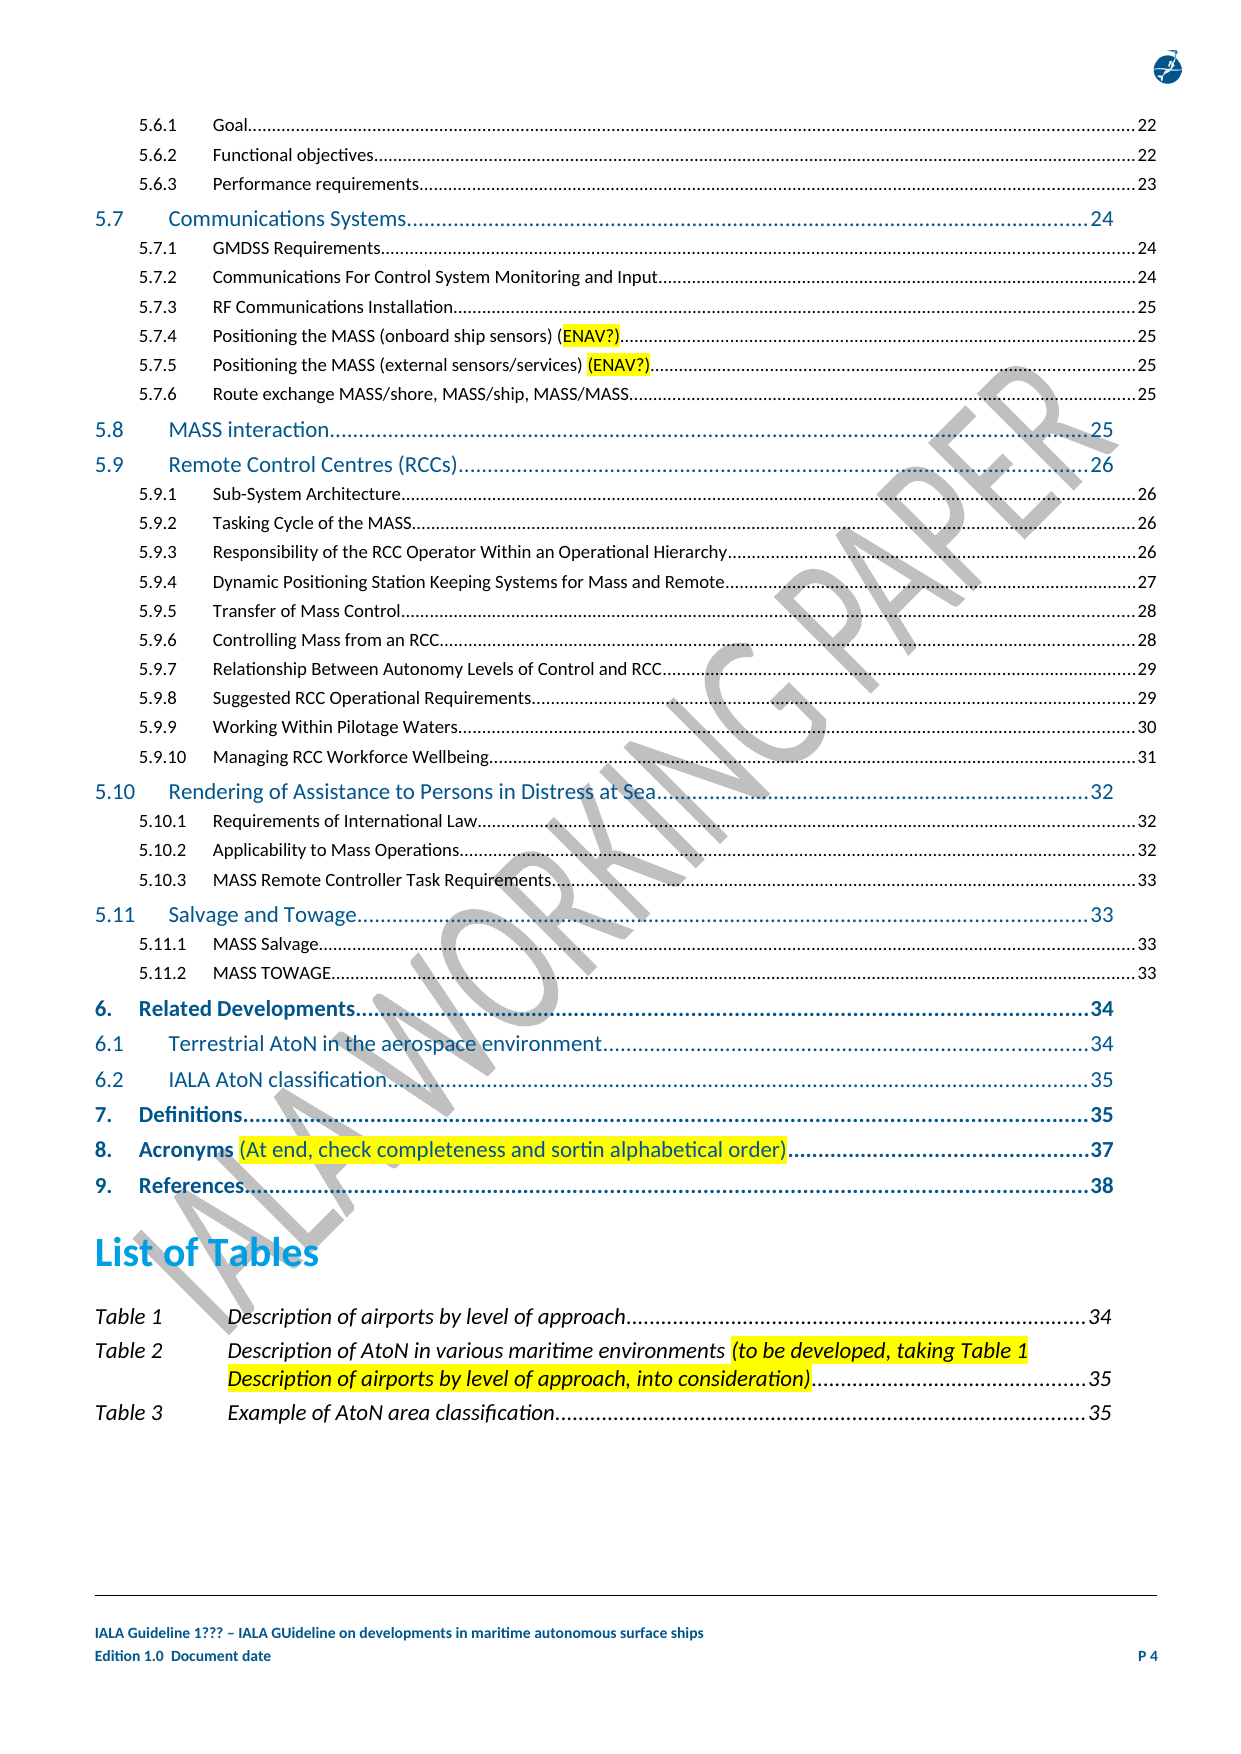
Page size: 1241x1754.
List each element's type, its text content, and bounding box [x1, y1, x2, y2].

text 5.9 Remote Control Centres (RCCs) 26 [94, 447, 1113, 478]
text 5.7 Communications Systems 24 [94, 201, 1113, 232]
text Table 2 Description of AtoN in various maritime environments (to be developed, taking Table 1 Description of airports by level of approach, into consideration) 35 [812, 1336, 1113, 1392]
text 5.9.4 Dynamic Positioning Station Keeping Systems for Mass and Remote 27 [139, 570, 1157, 593]
text 5.7.6 Route exchange MASS/shore, MASS/ship, MASS/MASS 25 [139, 382, 1157, 405]
text Table 3 Example of AtoN area classification 35 [94, 1398, 1113, 1427]
picture [1122, 0, 1241, 119]
text 5.8 MASS interaction 25 [94, 412, 1113, 443]
text 5.7.1 GMDSS Requirements 24 [139, 237, 1157, 259]
text 5.6.2 Functional objectives 22 [139, 143, 1157, 166]
text Table 2 Description of AtoN in various maritime environments (to be developed, taking Table 1 Description of airports by level of approach, into consideration) 35 [94, 1336, 731, 1392]
text 5.9.2 Tasking Cycle of the MASS 26 [139, 512, 1157, 534]
text 5.7.5 Positioning the MASS (external sensors/services) (ENAV?) 25 [139, 353, 587, 376]
text 5.7.4 Positioning the MASS (onboard ship sensors) (ENAV?) 25 [620, 324, 1157, 347]
text 8. Acronyms (At end, check completeness and sortin alphabetical order) 37 [94, 1132, 1113, 1164]
text 5.9.3 Responsibility of the RCC Operator Within an Operational Hierarchy 26 [139, 541, 1157, 564]
text 5.10.3 MASS Remote Controller Task Requirements 33 [139, 868, 1157, 891]
text 5.6.1 Goal 22 [139, 114, 1157, 137]
text 5.10 Rendering of Assistance to Persons in Distress at Sea 32 [94, 774, 1113, 805]
text 6.1 Terrestrial AtoN in the aerospace environment 34 [94, 1026, 1113, 1057]
text 5.7.4 Positioning the MASS (onboard ship sensors) (ENAV?) 25 [139, 324, 563, 347]
text 5.9.5 Transfer of Mass Control 28 [139, 599, 1157, 622]
text 5.7.5 Positioning the MASS (external sensors/services) (ENAV?) 25 [650, 353, 1157, 376]
text 5.9.1 Sub-System Architecture 26 [139, 482, 1157, 505]
text 5.9.9 Working Within Pilotage Waters 30 [139, 716, 1157, 739]
text 5.7.2 Communications For Control System Monitoring and Input 24 [139, 266, 1157, 289]
text 5.6.3 Performance requirements 23 [139, 172, 1157, 195]
text 5.9.7 Relationship Between Autonomy Levels of Control and RCC 29 [139, 657, 1157, 680]
text 5.10.2 Applicability to Mass Operations 32 [139, 839, 1157, 862]
list List of Tables [94, 1226, 1157, 1277]
text 5.11.2 MASS TOWAGE 33 [139, 962, 1157, 984]
text 7. Definitions 35 [94, 1097, 1113, 1128]
text 5.9.8 Suggested RCC Operational Requirements 29 [139, 687, 1157, 709]
text 5.11 Salvage and Towage 33 [94, 897, 1113, 928]
text 6.2 IALA AtoN classification 35 [94, 1062, 1113, 1093]
text Table 1 Description of airports by level of approach 34 [94, 1302, 1113, 1330]
text 5.9.6 Controlling Mass from an RCC 28 [139, 628, 1157, 651]
text 5.11.1 MASS Salvage 33 [139, 932, 1157, 955]
text 5.10.1 Requirements of International Law 32 [139, 809, 1157, 832]
text 6. Related Developments 34 [94, 991, 1113, 1022]
text 5.9.10 Managing RCC Workforce Wellbeing 31 [139, 745, 1157, 768]
text 5.7.3 RF Communications Installation 25 [139, 295, 1157, 318]
text 9. References 38 [94, 1168, 1113, 1199]
